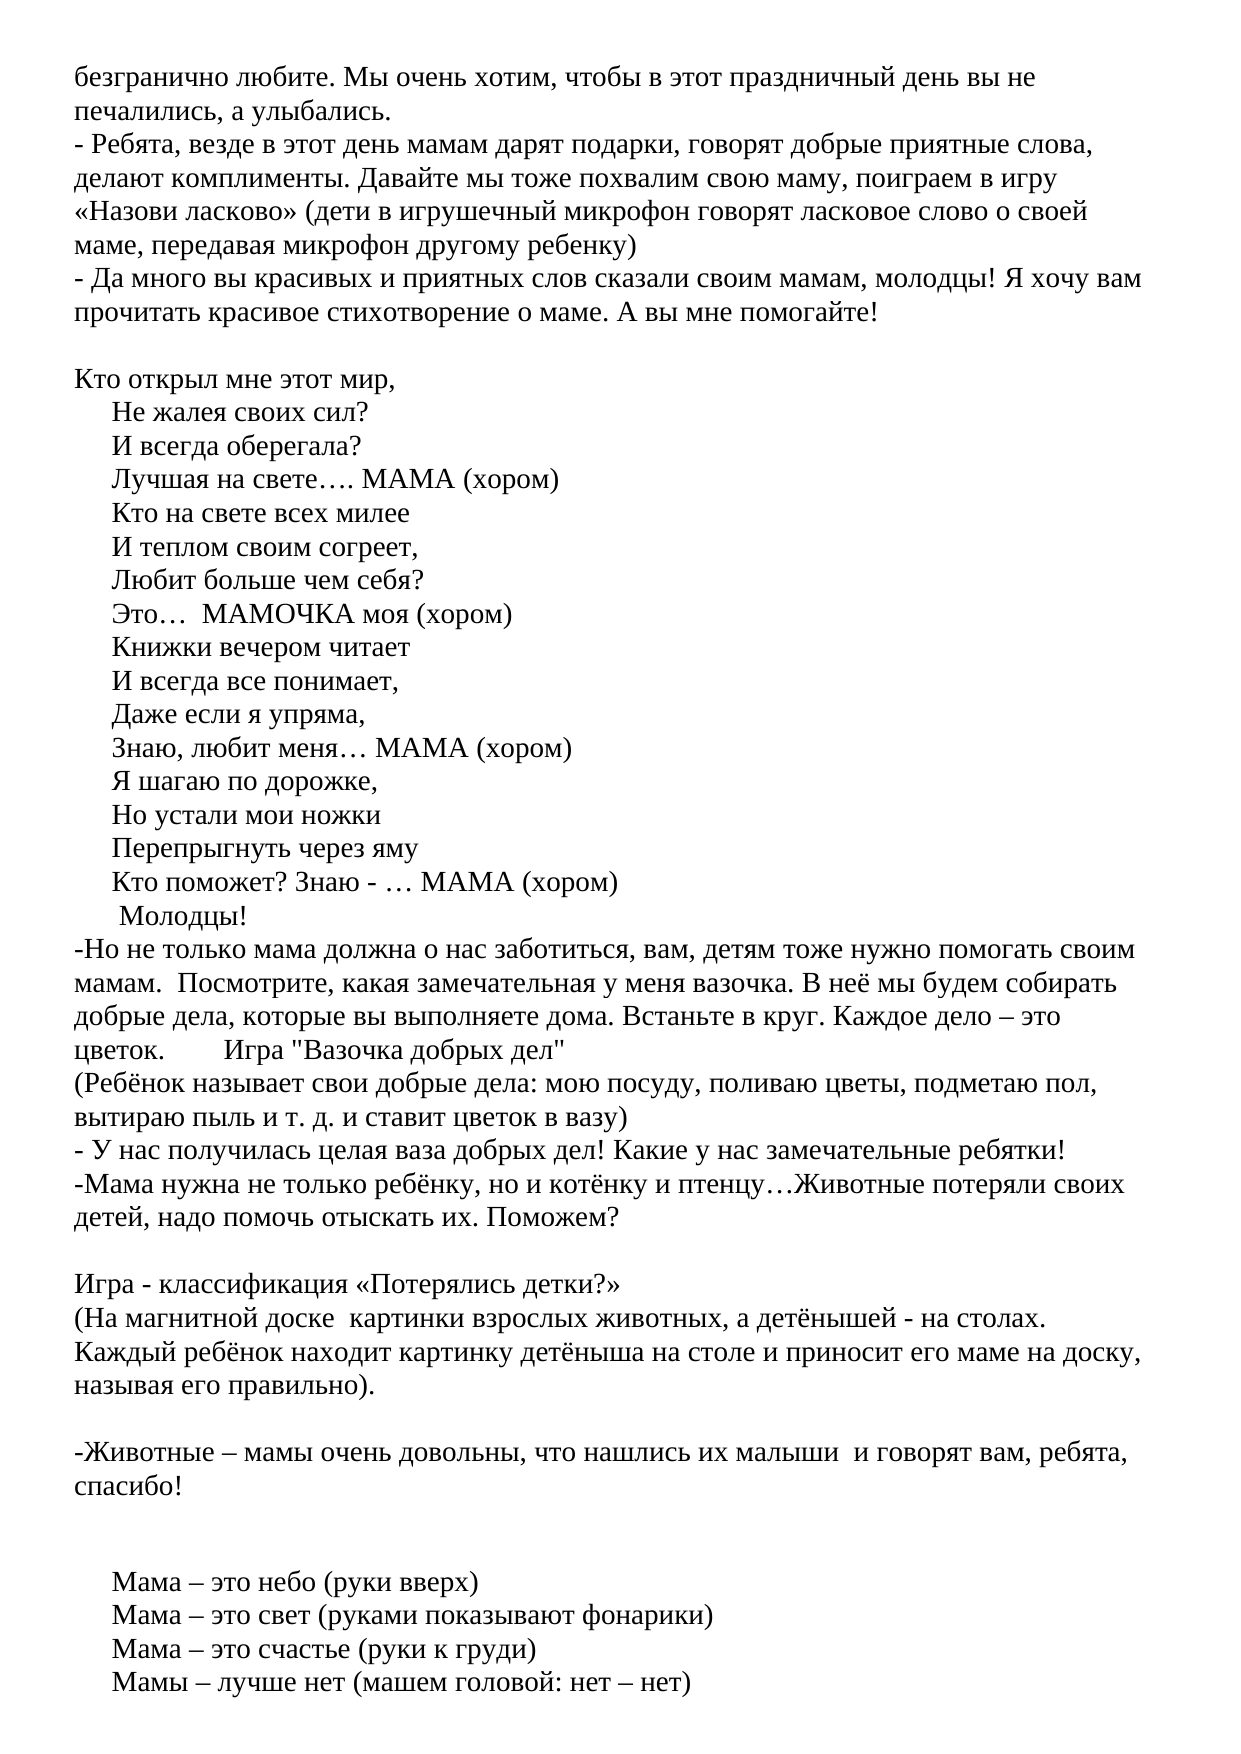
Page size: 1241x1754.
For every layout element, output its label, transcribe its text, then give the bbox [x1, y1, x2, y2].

text Лучшая на свете…. МАМА (хором) [74, 462, 1152, 495]
text Игра - классификация «Потерялись детки?» (На магнитной доске картинки взрослых животных, а детёнышей - на столах. Каждый ребёнок находит картинку детёныша на столе и приносит его маме на доску, называя его правильно). [74, 1267, 1152, 1401]
text Мама – это счастье (руки к груди) [74, 1631, 1152, 1664]
text Я шагаю по дорожке, [74, 763, 1152, 797]
text -Мама нужна не только ребёнку, но и котёнку и птенцу…Животные потеряли своих детей, надо помочь отыскать их. Поможем? [74, 1166, 1152, 1233]
text И теплом своим согреет, [74, 529, 1152, 562]
text Но устали мои ножки [74, 797, 1152, 831]
text Даже если я упряма, [74, 696, 1152, 730]
text Кто открыл мне этот мир, [74, 361, 1152, 394]
text - Да много вы красивых и приятных слов сказали своим мамам, молодцы! Я хочу вам прочитать красивое стихотворение о маме. А вы мне помогайте! [74, 260, 1152, 327]
text Книжки вечером читает [74, 629, 1152, 663]
text Любит больше чем себя? [74, 562, 1152, 596]
text Молодцы! [74, 898, 1152, 931]
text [74, 59, 1152, 126]
text Мама – это свет (руками показывают фонарики) [74, 1597, 1152, 1631]
text Перепрыгнуть через яму [74, 831, 1152, 864]
text Мама – это небо (руки вверх) [74, 1564, 1152, 1597]
text Кто на свете всех милее [74, 495, 1152, 529]
text - Ребята, везде в этот день мамам дарят подарки, говорят добрые приятные слова, делают комплименты. Давайте мы тоже похвалим свою маму, поиграем в игру «Назови ласково» (дети в игрушечный микрофон говорят ласковое слово о своей маме, передавая микрофон другому ребенку) [74, 126, 1152, 260]
text И всегда оберегала? [74, 428, 1152, 462]
text Знаю, любит меня… МАМА (хором) [74, 730, 1152, 763]
text Мамы – лучше нет (машем головой: нет – нет) [74, 1664, 1152, 1698]
text -Но не только мама должна о нас заботиться, вам, детям тоже нужно помогать своим мамам. Посмотрите, какая замечательная у меня вазочка. В неё мы будем собирать добрые дела, которые вы выполняете дома. Встаньте в круг. Каждое дело – это цветок. Игра "Вазочка добрых дел" (Ребёнок называет свои добрые дела: мою посуду, поливаю цветы, подметаю пол, вытираю пыль и т. д. и ставит цветок в вазу) - У нас получилась целая ваза добрых дел! Какие у нас замечательные ребятки! [74, 931, 1152, 1166]
text Не жалея своих сил? [74, 394, 1152, 428]
text И всегда все понимает, [74, 663, 1152, 696]
text -Животные – мамы очень довольны, что нашлись их малыши и говорят вам, ребята, спасибо! [74, 1434, 1152, 1501]
text Кто поможет? Знаю - … МАМА (хором) [74, 864, 1152, 898]
text Это… МАМОЧКА моя (хором) [74, 596, 1152, 629]
